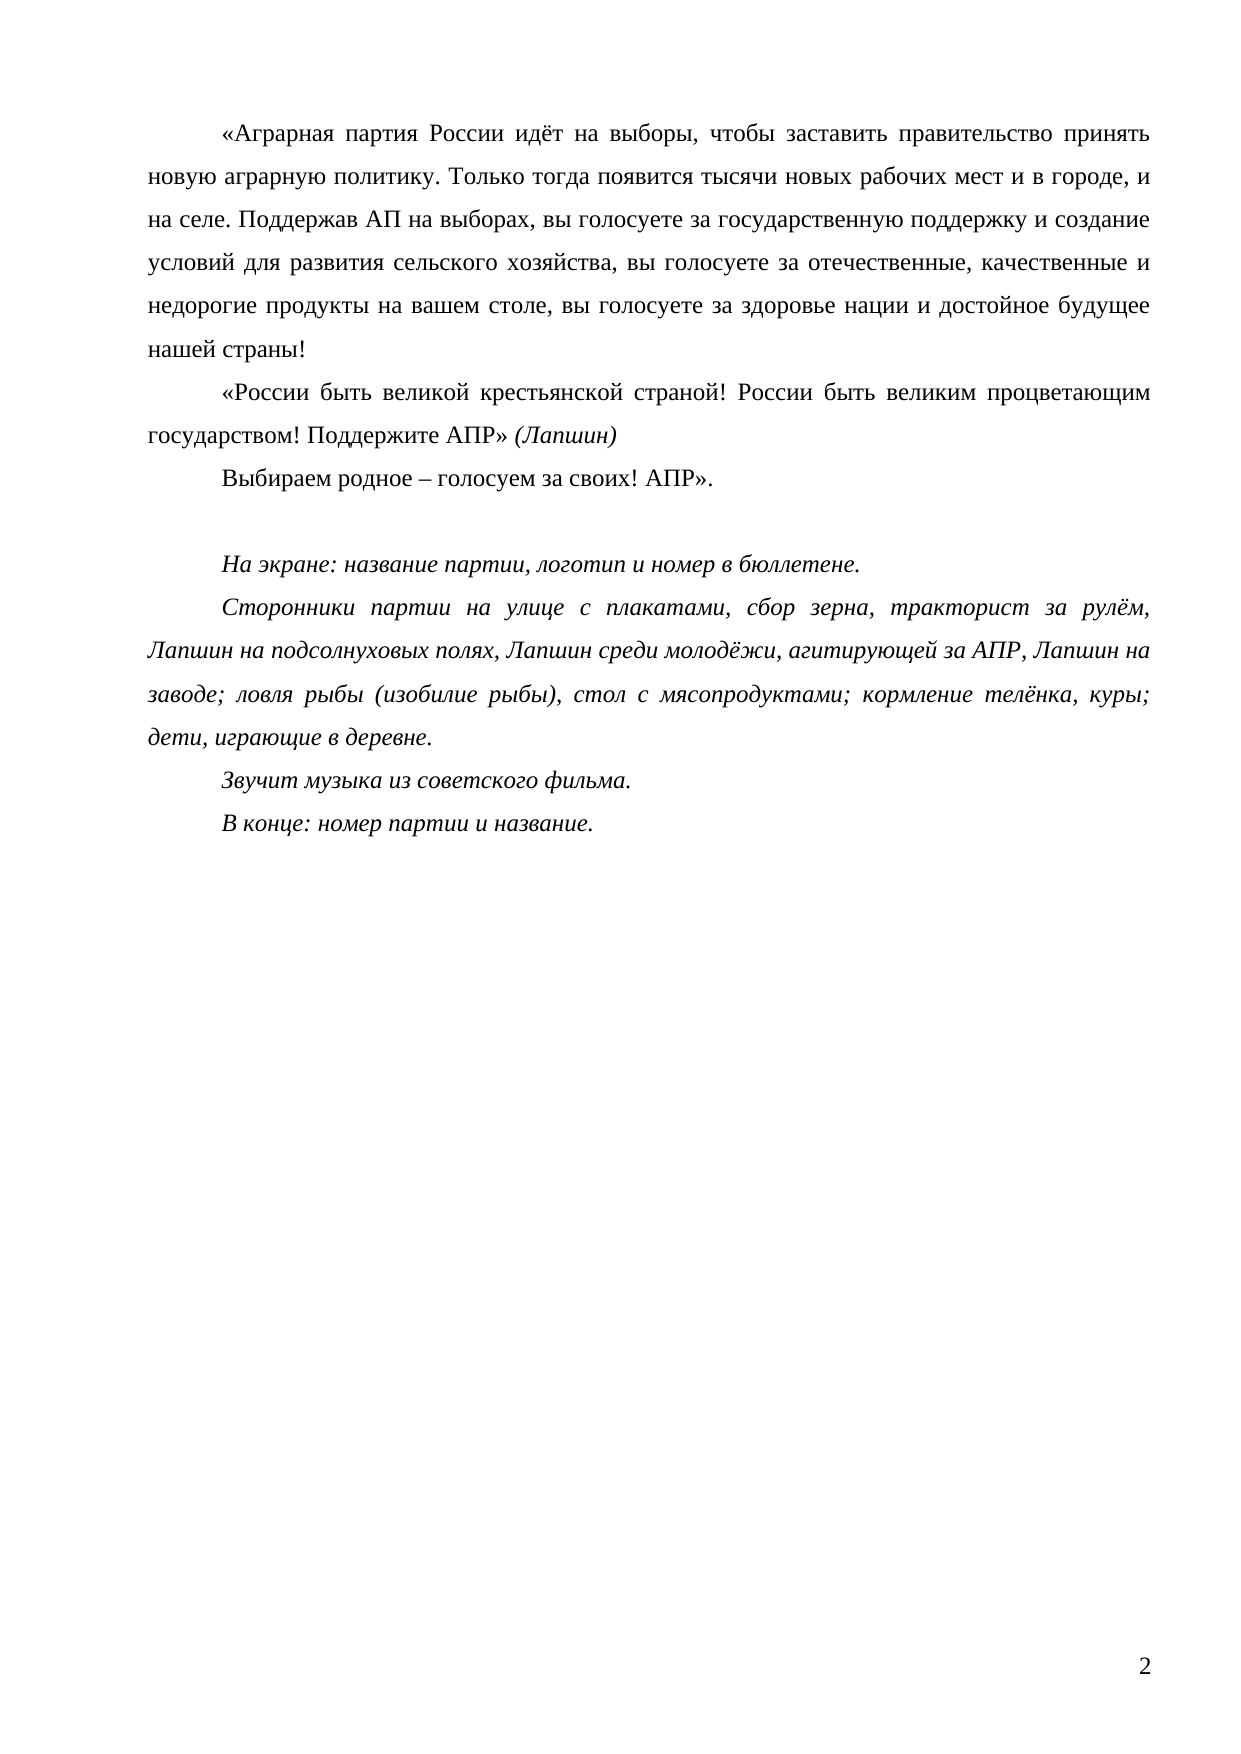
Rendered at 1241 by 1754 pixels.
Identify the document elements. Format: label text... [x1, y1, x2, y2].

text На экране: название партии, логотип и номер в бюллетене. [148, 549, 1152, 578]
text «Аграрная партия России идёт на выборы, чтобы заставить правительство принять новую аграрную политику. Только тогда появится тысячи новых рабочих мест и в городе, и на селе. Поддержав АП на выборах, вы голосуете за государственную поддержку и создание условий для развития сельского хозяйства, вы голосуете за отечественные, качественные и недорогие продукты на вашем столе, вы голосуете за здоровье нации и достойное будущее нашей страны! [148, 118, 1152, 362]
text Звучит музыка из советского фильма. [148, 765, 1152, 794]
text Выбираем родное – голосуем за своих! АПР». [148, 463, 1152, 492]
text Сторонники партии на улице с плакатами, сбор зерна, тракторист за рулём, Лапшин на подсолнуховых полях, Лапшин среди молодёжи, агитирующей за АПР, Лапшин на заводе; ловля рыбы (изобилие рыбы), стол с мясопродуктами; кормление телёнка, куры; дети, играющие в деревне. [148, 592, 1152, 751]
text «России быть великой крестьянской страной! России быть великим процветающим государством! Поддержите АПР» (Лапшин) [148, 377, 1152, 449]
text В конце: номер партии и название. [148, 808, 1152, 837]
